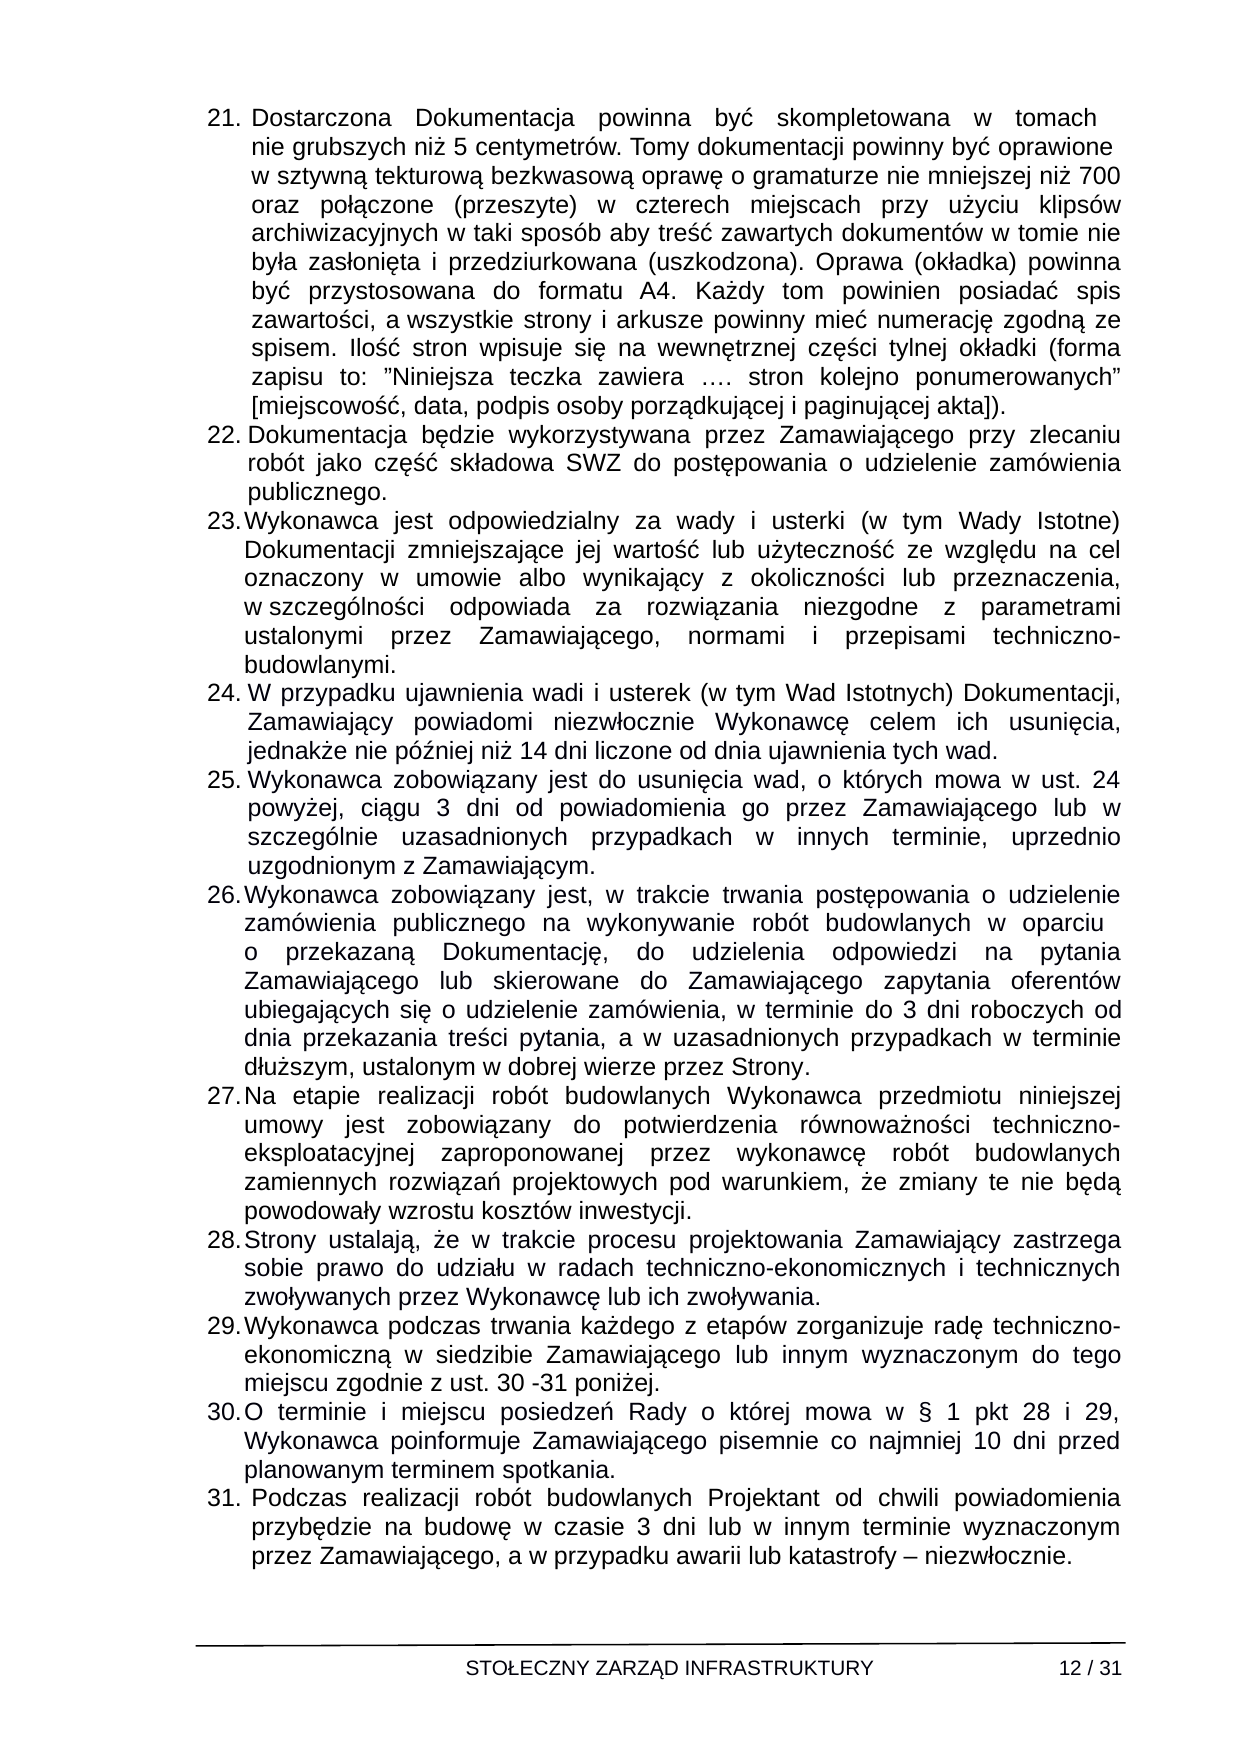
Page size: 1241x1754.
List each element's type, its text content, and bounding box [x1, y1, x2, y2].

list Wykonawca podczas trwania każdego z etapów zorganizuje radę techniczno-ekonomiczną w siedzibie Zamawiającego lub innym wyznaczonym do tego miejscu zgodnie z ust. 30 -31 poniżej. [207, 1311, 1122, 1397]
list Wykonawca jest odpowiedzialny za wady i usterki (w tym Wady Istotne) Dokumentacji zmniejszające jej wartość lub użyteczność ze względu na cel oznaczony w umowie albo wynikający z okoliczności lub przeznaczenia, w szczególności odpowiada za rozwiązania niezgodne z parametrami ustalonymi przez Zamawiającego, normami i przepisami techniczno-budowlanymi. [207, 506, 1122, 678]
list Podczas realizacji robót budowlanych Projektant od chwili powiadomienia przybędzie na budowę w czasie 3 dni lub w innym terminie wyznaczonym przez Zamawiającego, a w przypadku awarii lub katastrofy – niezwłocznie. [207, 1483, 1122, 1569]
list Wykonawca zobowiązany jest, w trakcie trwania postępowania o udzielenie zamówienia publicznego na wykonywanie robót budowlanych w oparciu o przekazaną Dokumentację, do udzielenia odpowiedzi na pytania Zamawiającego lub skierowane do Zamawiającego zapytania oferentów ubiegających się o udzielenie zamówienia, w terminie do 3 dni roboczych od dnia przekazania treści pytania, a w uzasadnionych przypadkach w terminie dłuższym, ustalonym w dobrej wierze przez Strony. [207, 879, 1122, 1081]
list Wykonawca zobowiązany jest do usunięcia wad, o których mowa w ust. 24 powyżej, ciągu 3 dni od powiadomienia go przez Zamawiającego lub w szczególnie uzasadnionych przypadkach w innych terminie, uprzednio uzgodnionym z Zamawiającym. [207, 764, 1122, 879]
list Strony ustalają, że w trakcie procesu projektowania Zamawiający zastrzega sobie prawo do udziału w radach techniczno-ekonomicznych i technicznych zwoływanych przez Wykonawcę lub ich zwoływania. [207, 1224, 1122, 1311]
list W przypadku ujawnienia wadi i usterek (w tym Wad Istotnych) Dokumentacji, Zamawiający powiadomi niezwłocznie Wykonawcę celem ich usunięcia, jednakże nie później niż 14 dni liczone od dnia ujawnienia tych wad. [207, 678, 1122, 764]
list Na etapie realizacji robót budowlanych Wykonawca przedmiotu niniejszej umowy jest zobowiązany do potwierdzenia równoważności techniczno-eksploatacyjnej zaproponowanej przez wykonawcę robót budowlanych zamiennych rozwiązań projektowych pod warunkiem, że zmiany te nie będą powodowały wzrostu kosztów inwestycji. [207, 1081, 1122, 1224]
list Dostarczona Dokumentacja powinna być skompletowana w tomach nie grubszych niż 5 centymetrów. Tomy dokumentacji powinny być oprawione w sztywną tekturową bezkwasową oprawę o gramaturze nie mniejszej niż 700 oraz połączone (przeszyte) w czterech miejscach przy użyciu klipsów archiwizacyjnych w taki sposób aby treść zawartych dokumentów w tomie nie była zasłonięta i przedziurkowana (uszkodzona). Oprawa (okładka) powinna być przystosowana do formatu A4. Każdy tom powinien posiadać spis zawartości, a wszystkie strony i arkusze powinny mieć numerację zgodną ze spisem. Ilość stron wpisuje się na wewnętrznej części tylnej okładki (forma zapisu to: ”Niniejsza teczka zawiera …. stron kolejno ponumerowanych” [miejscowość, data, podpis osoby porządkującej i paginującej akta]). [207, 103, 1122, 419]
list O terminie i miejscu posiedzeń Rady o której mowa w § 1 pkt 28 i 29, Wykonawca poinformuje Zamawiającego pisemnie co najmniej 10 dni przed planowanym terminem spotkania. [207, 1397, 1122, 1483]
list Dokumentacja będzie wykorzystywana przez Zamawiającego przy zlecaniu robót jako część składowa SWZ do postępowania o udzielenie zamówienia publicznego. [207, 419, 1122, 506]
